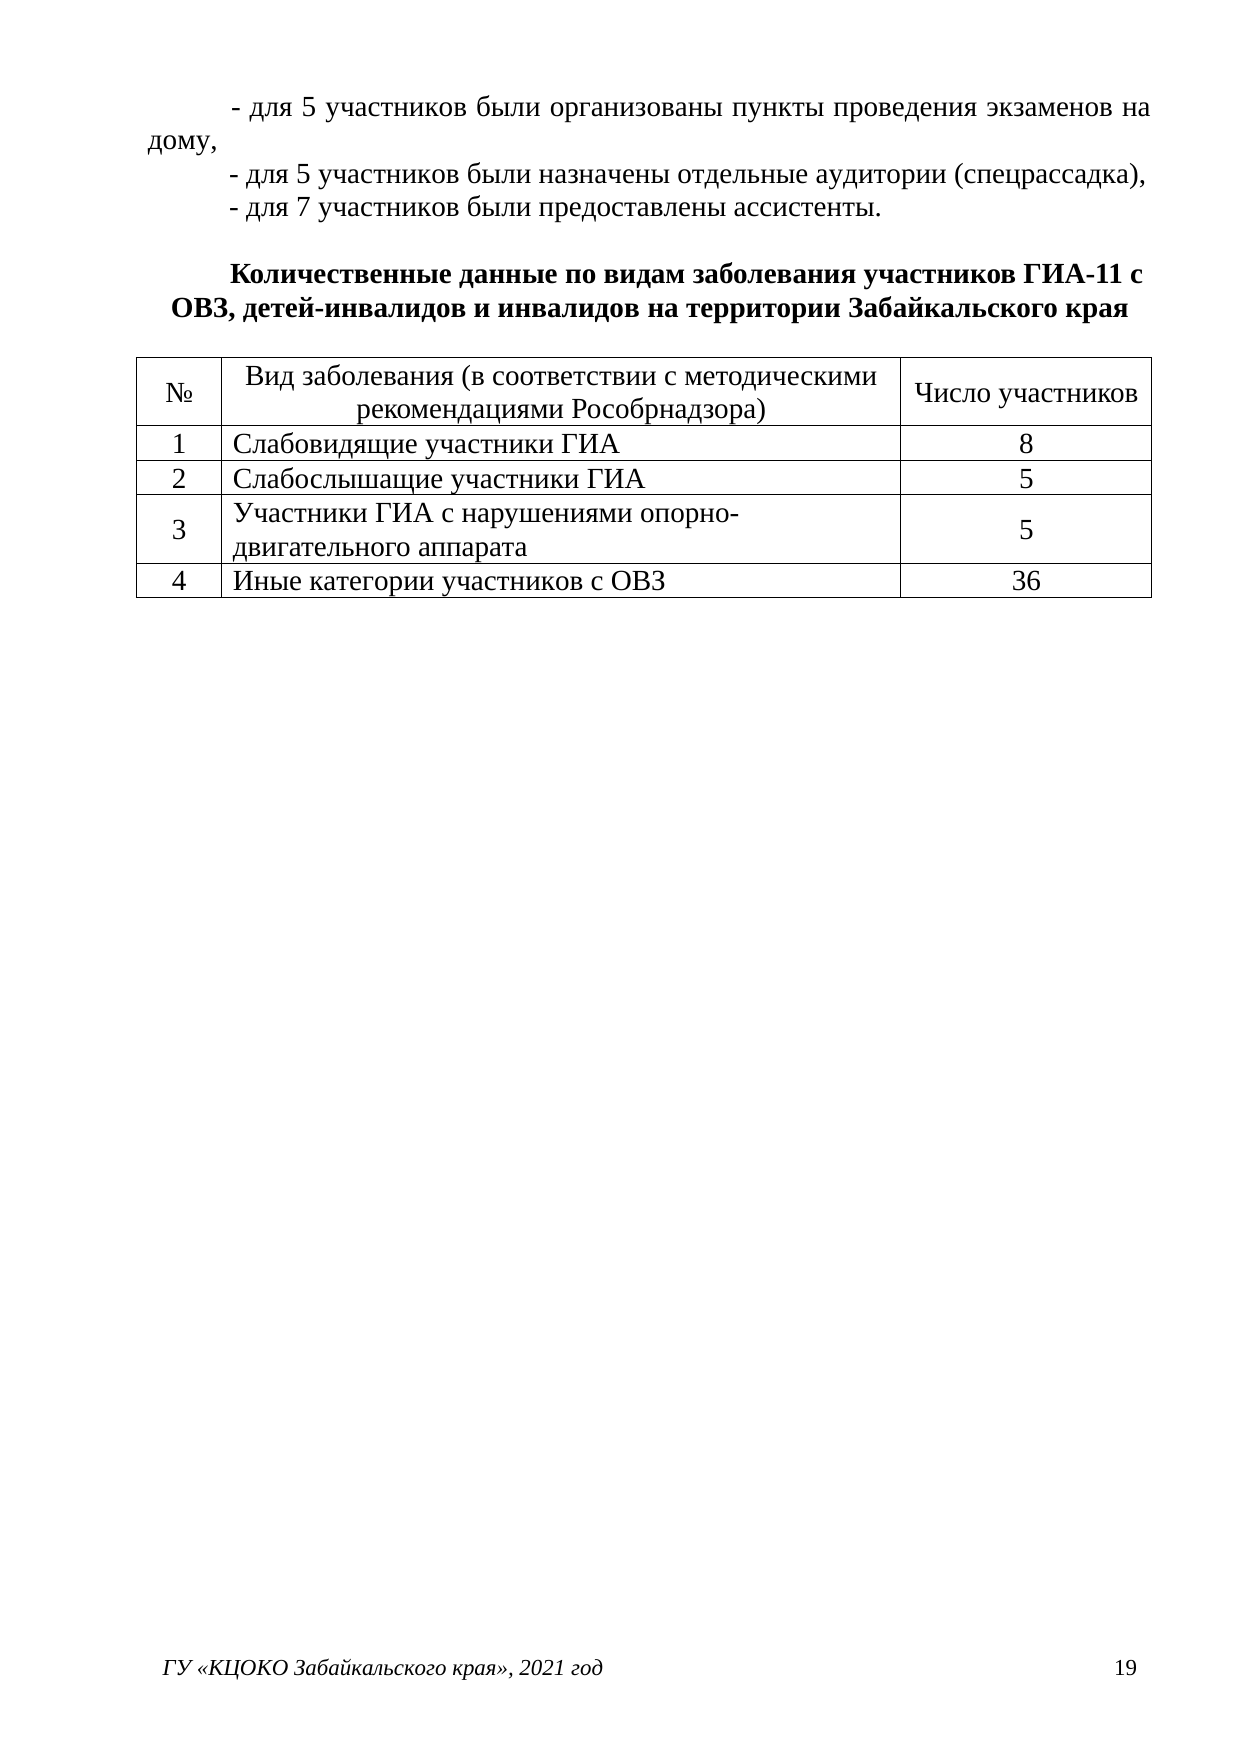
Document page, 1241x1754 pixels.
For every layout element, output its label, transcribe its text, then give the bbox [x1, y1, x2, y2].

table_cell Слабовидящие участники ГИА [222, 426, 900, 460]
table_cell 4 [137, 564, 221, 597]
table_cell Слабослышащие участники ГИА [222, 461, 900, 494]
table_header Вид заболевания (в соответствии с методическими рекомендациями Рособрнадзора) [222, 358, 900, 425]
table_cell Иные категории участников с ОВЗ [222, 564, 900, 597]
table_cell 36 [901, 564, 1151, 597]
table_cell 8 [901, 426, 1151, 460]
text - для 5 участников были организованы пункты проведения экзаменов на дому, [148, 89, 1152, 156]
table_cell 5 [901, 495, 1151, 562]
table_header Число участников [901, 358, 1151, 425]
text Количественные данные по видам заболевания участников ГИА-11 с ОВЗ, детей-инвалидов и инвалидов на территории Забайкальского края [148, 256, 1152, 323]
table_header № [137, 358, 221, 425]
text - для 7 участников были предоставлены ассистенты. [148, 189, 1152, 223]
table_cell 5 [901, 461, 1151, 494]
table_cell 2 [137, 461, 221, 494]
table_cell Участники ГИА с нарушениями опорно-двигательного аппарата [222, 495, 900, 562]
text - для 5 участников были назначены отдельные аудитории (спецрассадка), [148, 156, 1152, 189]
table_cell 1 [137, 426, 221, 460]
table_cell 3 [137, 495, 221, 562]
